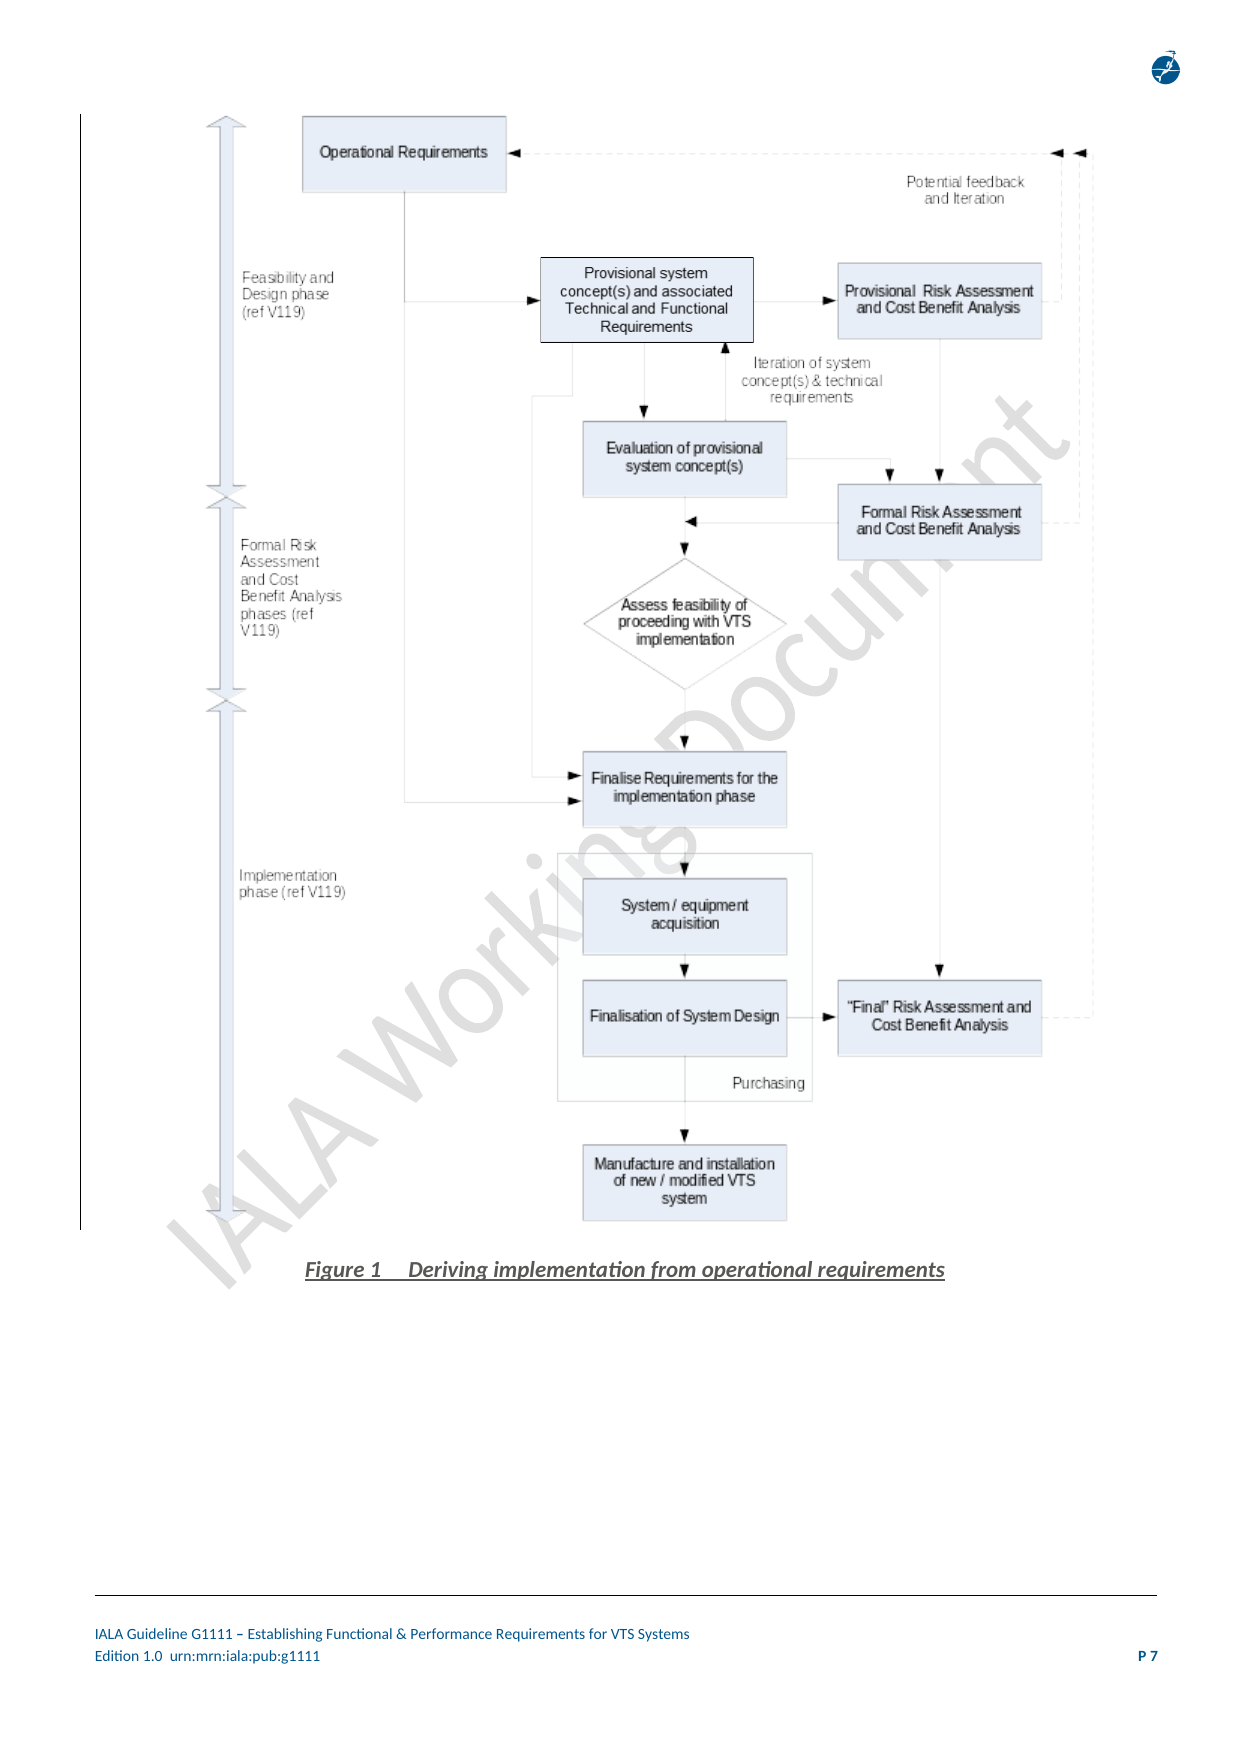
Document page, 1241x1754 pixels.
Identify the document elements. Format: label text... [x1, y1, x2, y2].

picture [1120, 0, 1239, 119]
picture [540, 257, 754, 344]
text Deriving implementation from operational requirements [94, 1255, 1157, 1283]
